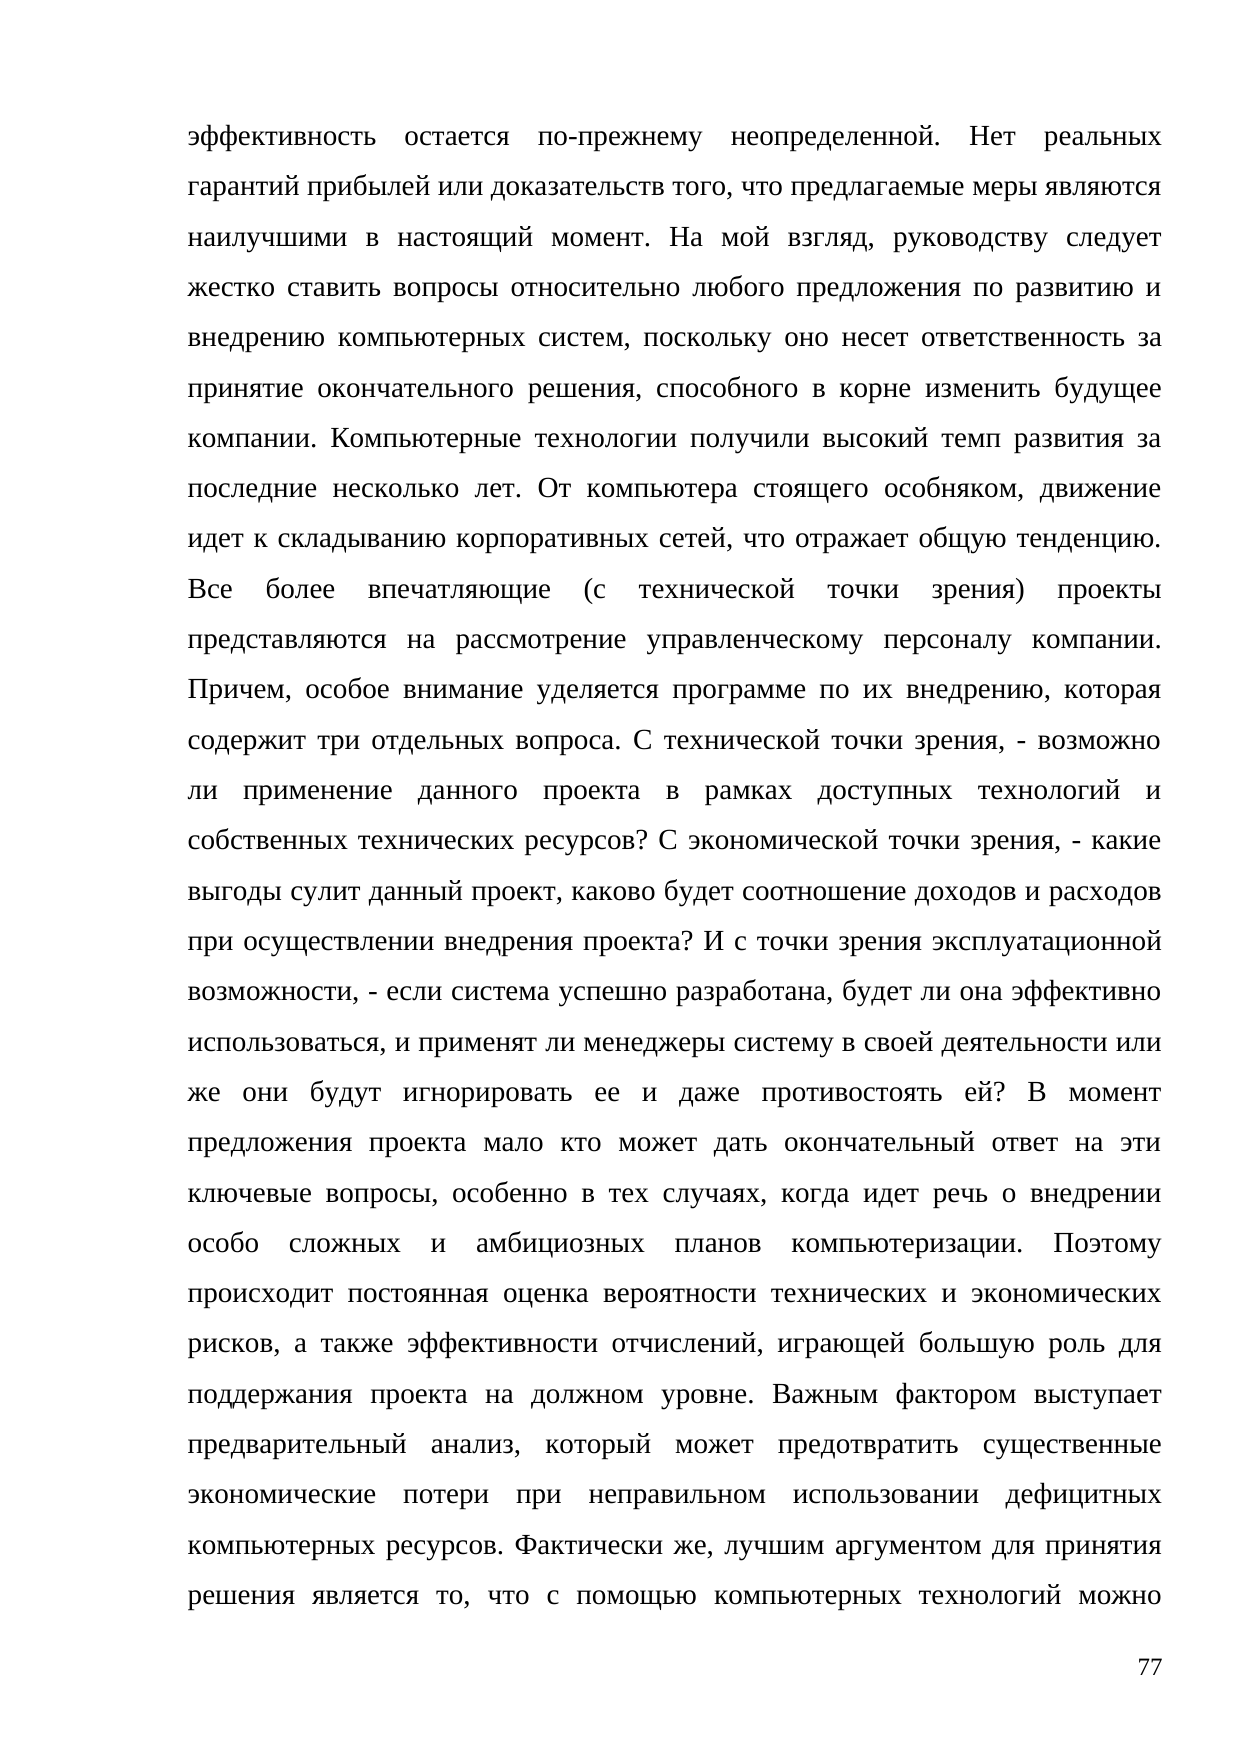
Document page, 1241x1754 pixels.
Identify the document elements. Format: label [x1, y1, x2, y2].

text [187, 118, 1162, 1611]
